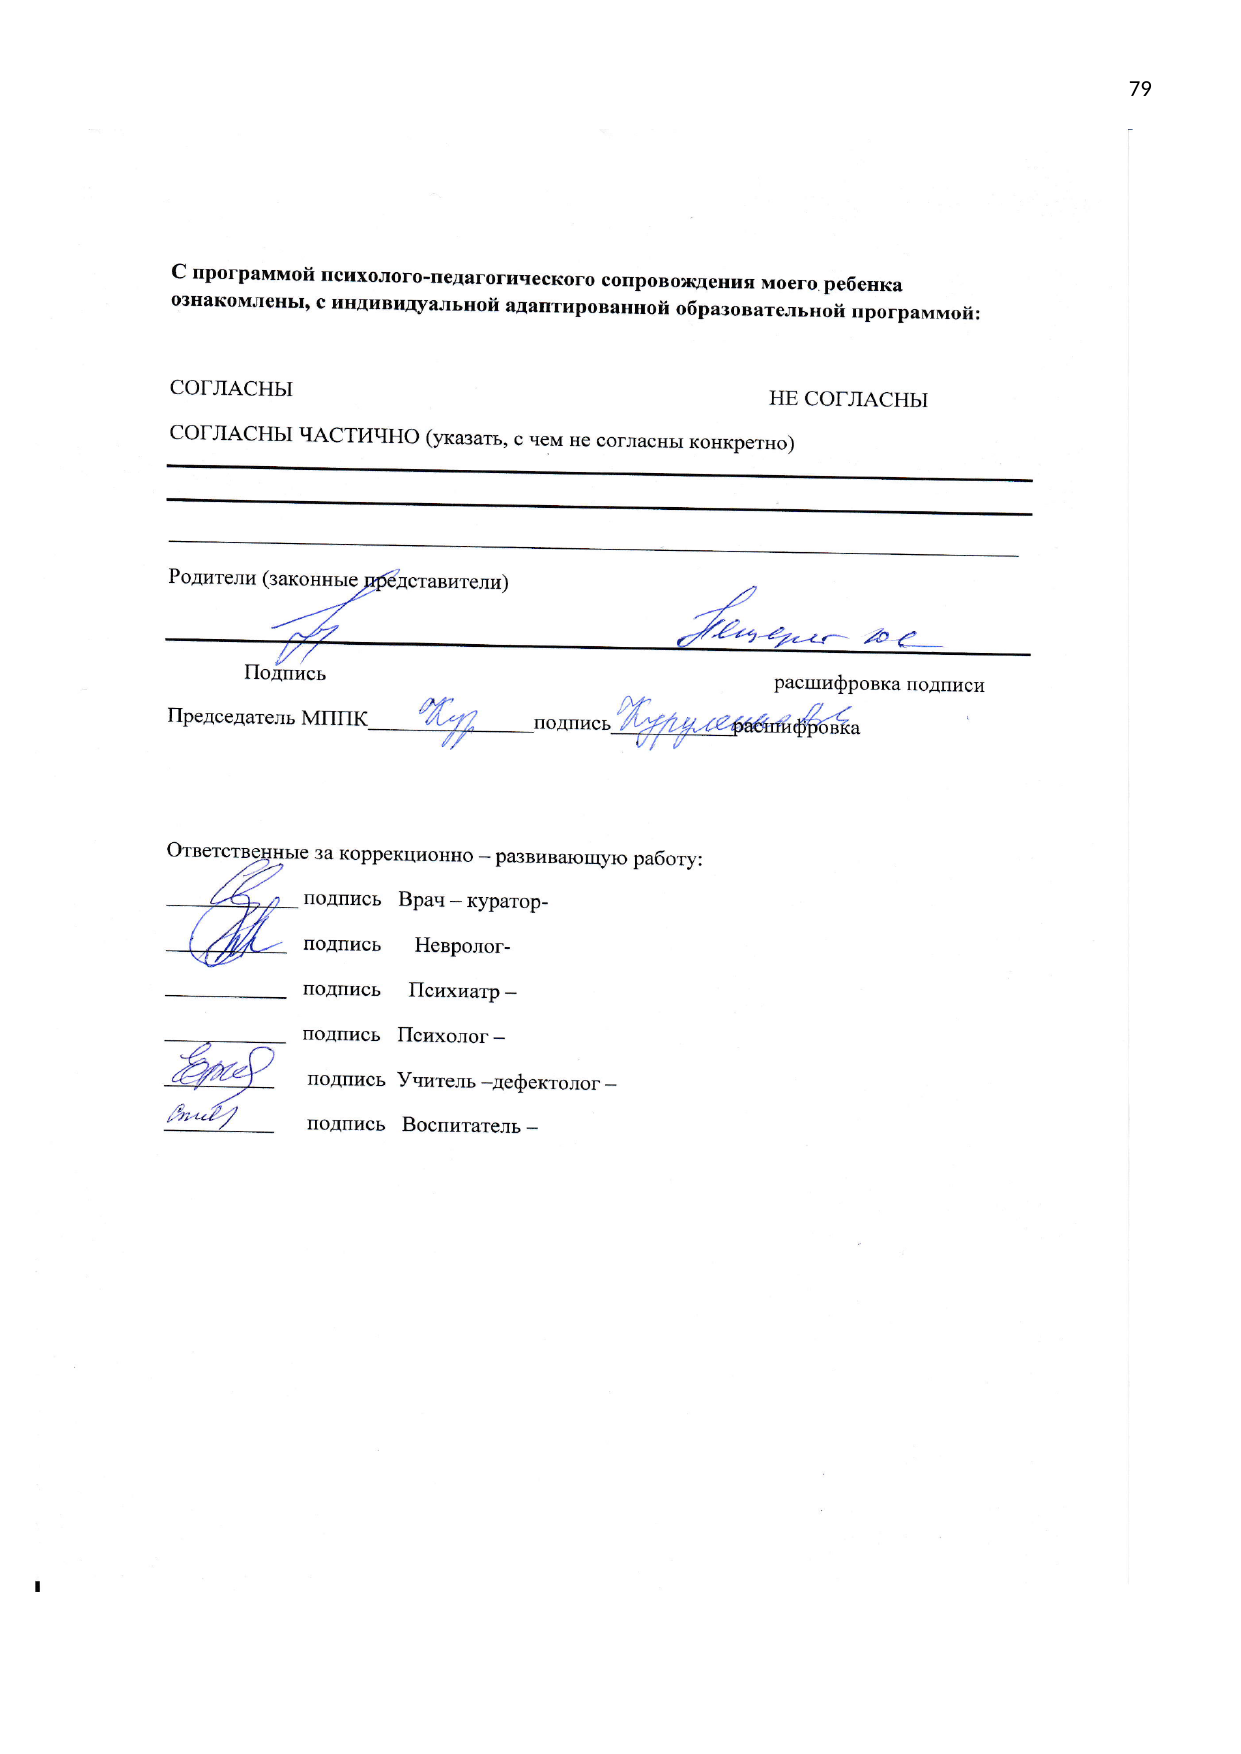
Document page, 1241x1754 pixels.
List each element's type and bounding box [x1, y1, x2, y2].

picture [35, 129, 1133, 1592]
